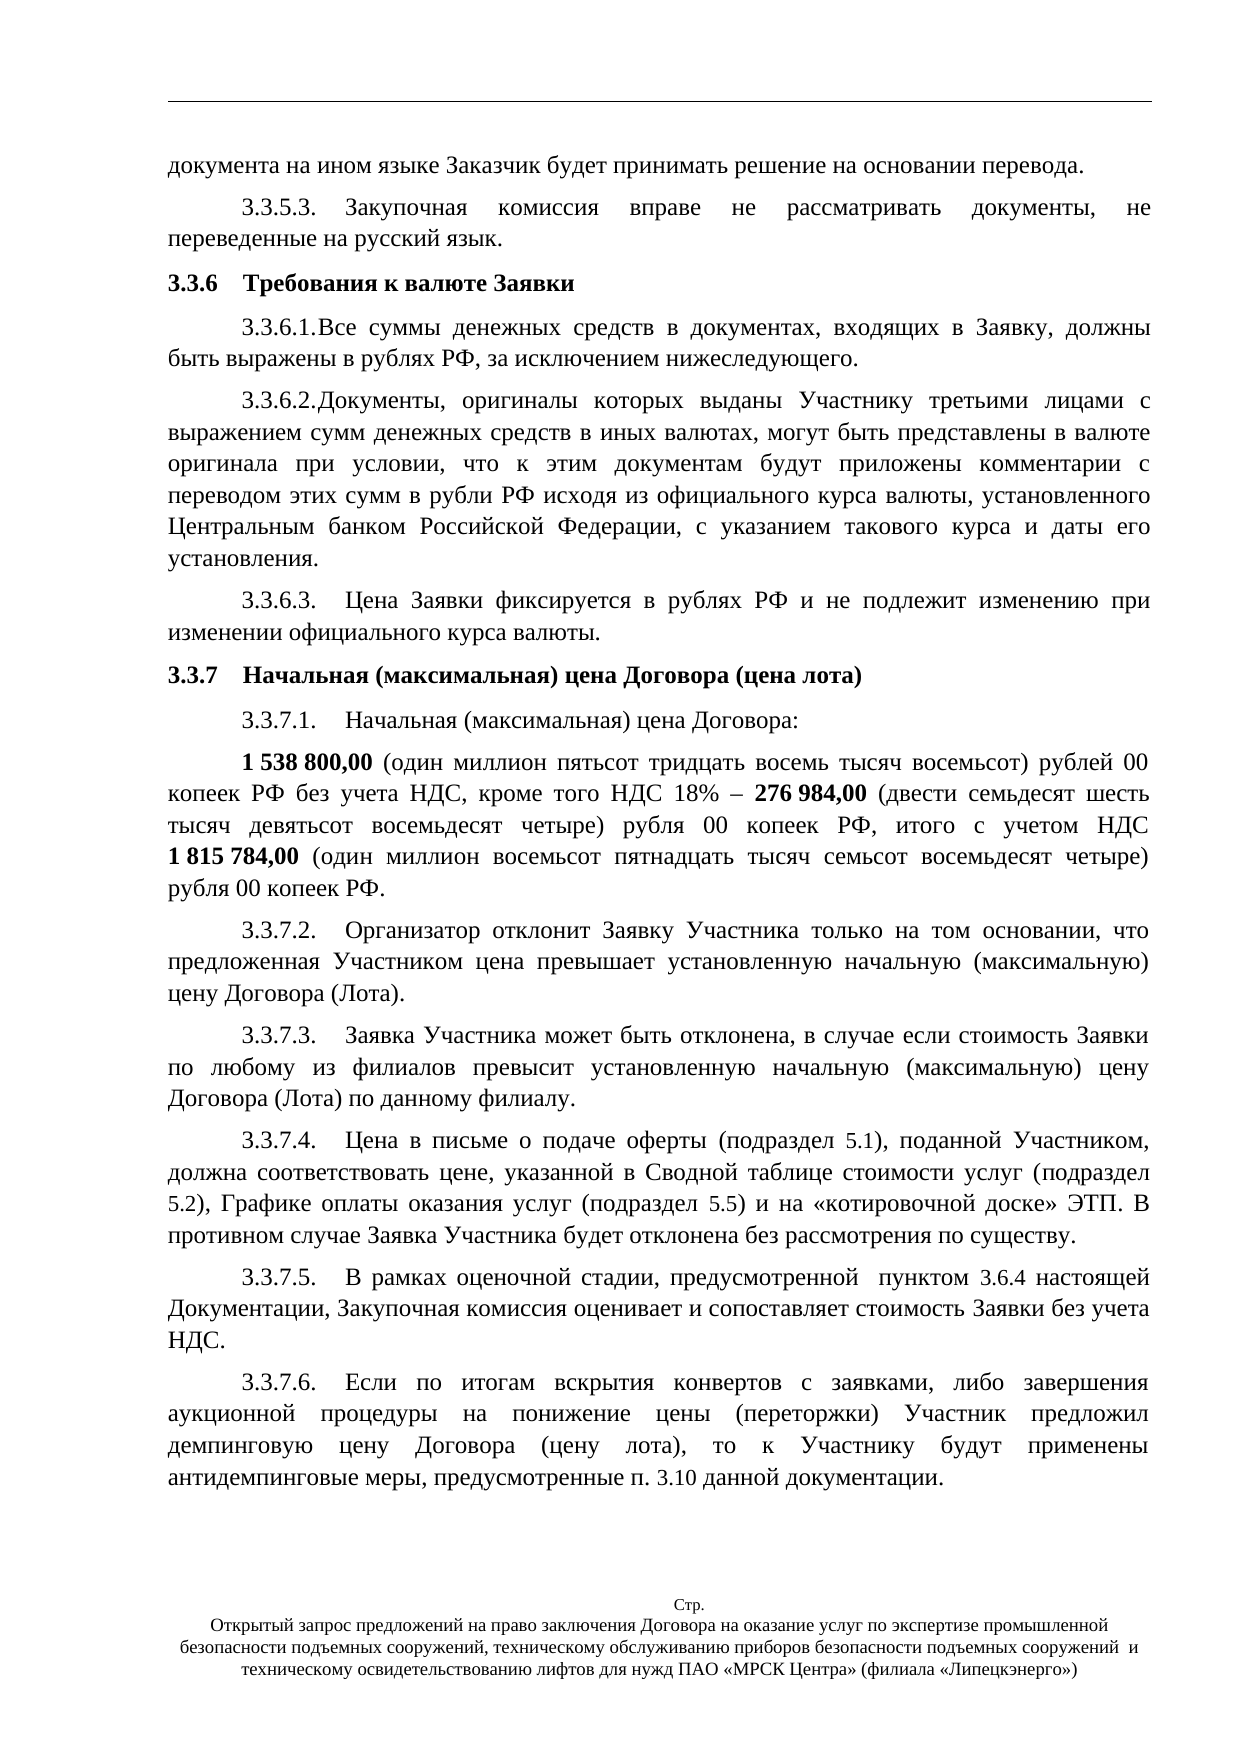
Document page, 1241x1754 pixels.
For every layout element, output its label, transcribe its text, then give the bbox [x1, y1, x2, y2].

subtitle Начальная (максимальная) цена Договора (цена лота) [168, 661, 1152, 689]
list Все суммы денежных средств в документах, входящих в Заявку, должны быть выражены в рублях РФ, за исключением нижеследующего. [168, 312, 1152, 372]
list Цена в письме о подаче оферты (подраздел 5.1), поданной Участником, должна соответствовать цене, указанной в Сводной таблице стоимости услуг (подраздел 5.2), Графике оплаты оказания услуг (подраздел 5.5) и на «котировочной доске» ЭТП. В противном случае Заявка Участника будет отклонена без рассмотрения по существу. [168, 1125, 1150, 1248]
list В рамках оценочной стадии, предусмотренной пунктом 3.6.4 настоящей Документации, Закупочная комиссия оценивает и сопоставляет стоимость Заявки без учета НДС. [168, 1262, 1150, 1354]
list Если по итогам вскрытия конвертов с заявками, либо завершения аукционной процедуры на понижение цены (переторжки) Участник предложил демпинговую цену Договора (цену лота), то к Участнику будут применены антидемпинговые меры, предусмотренные п. 3.10 данной документации. [168, 1367, 1150, 1490]
list Цена Заявки фиксируется в рублях РФ и не подлежит изменению при изменении официального курса валюты. [168, 585, 1152, 645]
list Закупочная комиссия вправе не рассматривать документы, не переведенные на русский язык. [168, 192, 1152, 252]
text 1 538 800,00 (один миллион пятьсот тридцать восемь тысяч восемьсот) рублей 00 копеек РФ без учета НДС, кроме того НДС 18% – 276 984,00 (двести семьдесят шесть тысяч девятьсот восемьдесят четыре) рубля 00 копеек РФ, итого с учетом НДС 1 815 784,00 (один миллион восемьсот пятнадцать тысяч семьсот восемьдесят четыре) рубля 00 копеек РФ. [168, 747, 1150, 902]
list Документы, оригиналы которых выданы Участнику третьими лицами с выражением сумм денежных средств в иных валютах, могут быть представлены в валюте оригинала при условии, что к этим документам будут приложены комментарии с переводом этих сумм в рубли РФ исходя из официального курса валюты, установленного Центральным банком Российской Федерации, с указанием такового курса и даты его установления. [168, 385, 1152, 572]
list Заявка Участника может быть отклонена, в случае если стоимость Заявки по любому из филиалов превысит установленную начальную (максимальную) цену Договора (Лота) по данному филиалу. [168, 1020, 1150, 1112]
list Начальная (максимальная) цена Договора: [168, 705, 1150, 733]
subtitle Требования к валюте Заявки [168, 268, 1152, 296]
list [168, 150, 1152, 179]
list Организатор отклонит Заявку Участника только на том основании, что предложенная Участником цена превышает установленную начальную (максимальную) цену Договора (Лота). [168, 915, 1150, 1007]
